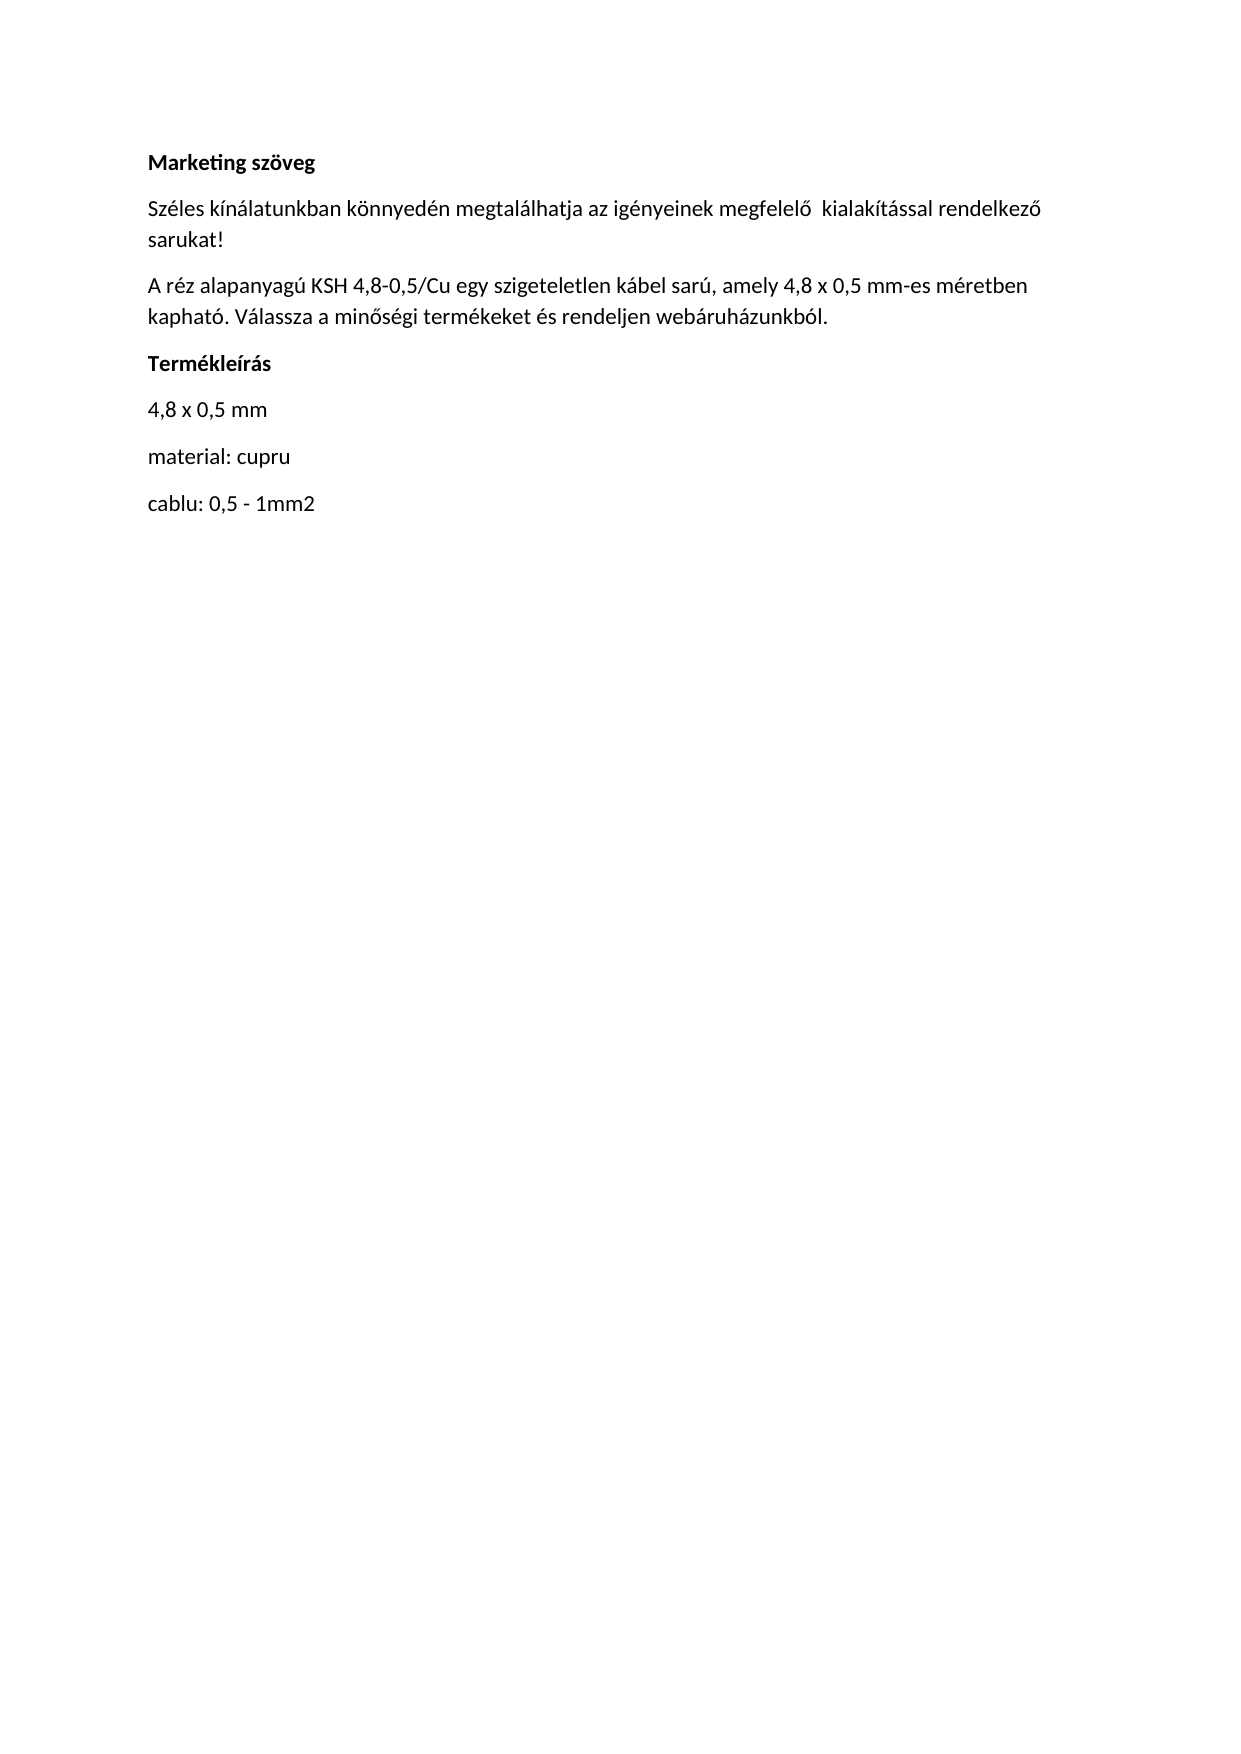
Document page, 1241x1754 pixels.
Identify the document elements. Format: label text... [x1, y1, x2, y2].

text Termékleírás [148, 349, 1093, 377]
text Széles kínálatunkban könnyedén megtalálhatja az igényeinek megfelelő kialakítással rendelkező sarukat! [148, 194, 1093, 253]
text material: cupru [148, 442, 1093, 470]
text 4,8 x 0,5 mm [148, 396, 1093, 423]
text A réz alapanyagú KSH 4,8-0,5/Cu egy szigeteletlen kábel sarú, amely 4,8 x 0,5 mm-es méretben kapható. Válassza a minőségi termékeket és rendeljen webáruházunkból. [148, 272, 1093, 330]
text Marketing szöveg [148, 148, 1093, 176]
text cablu: 0,5 - 1mm2 [148, 489, 1093, 517]
